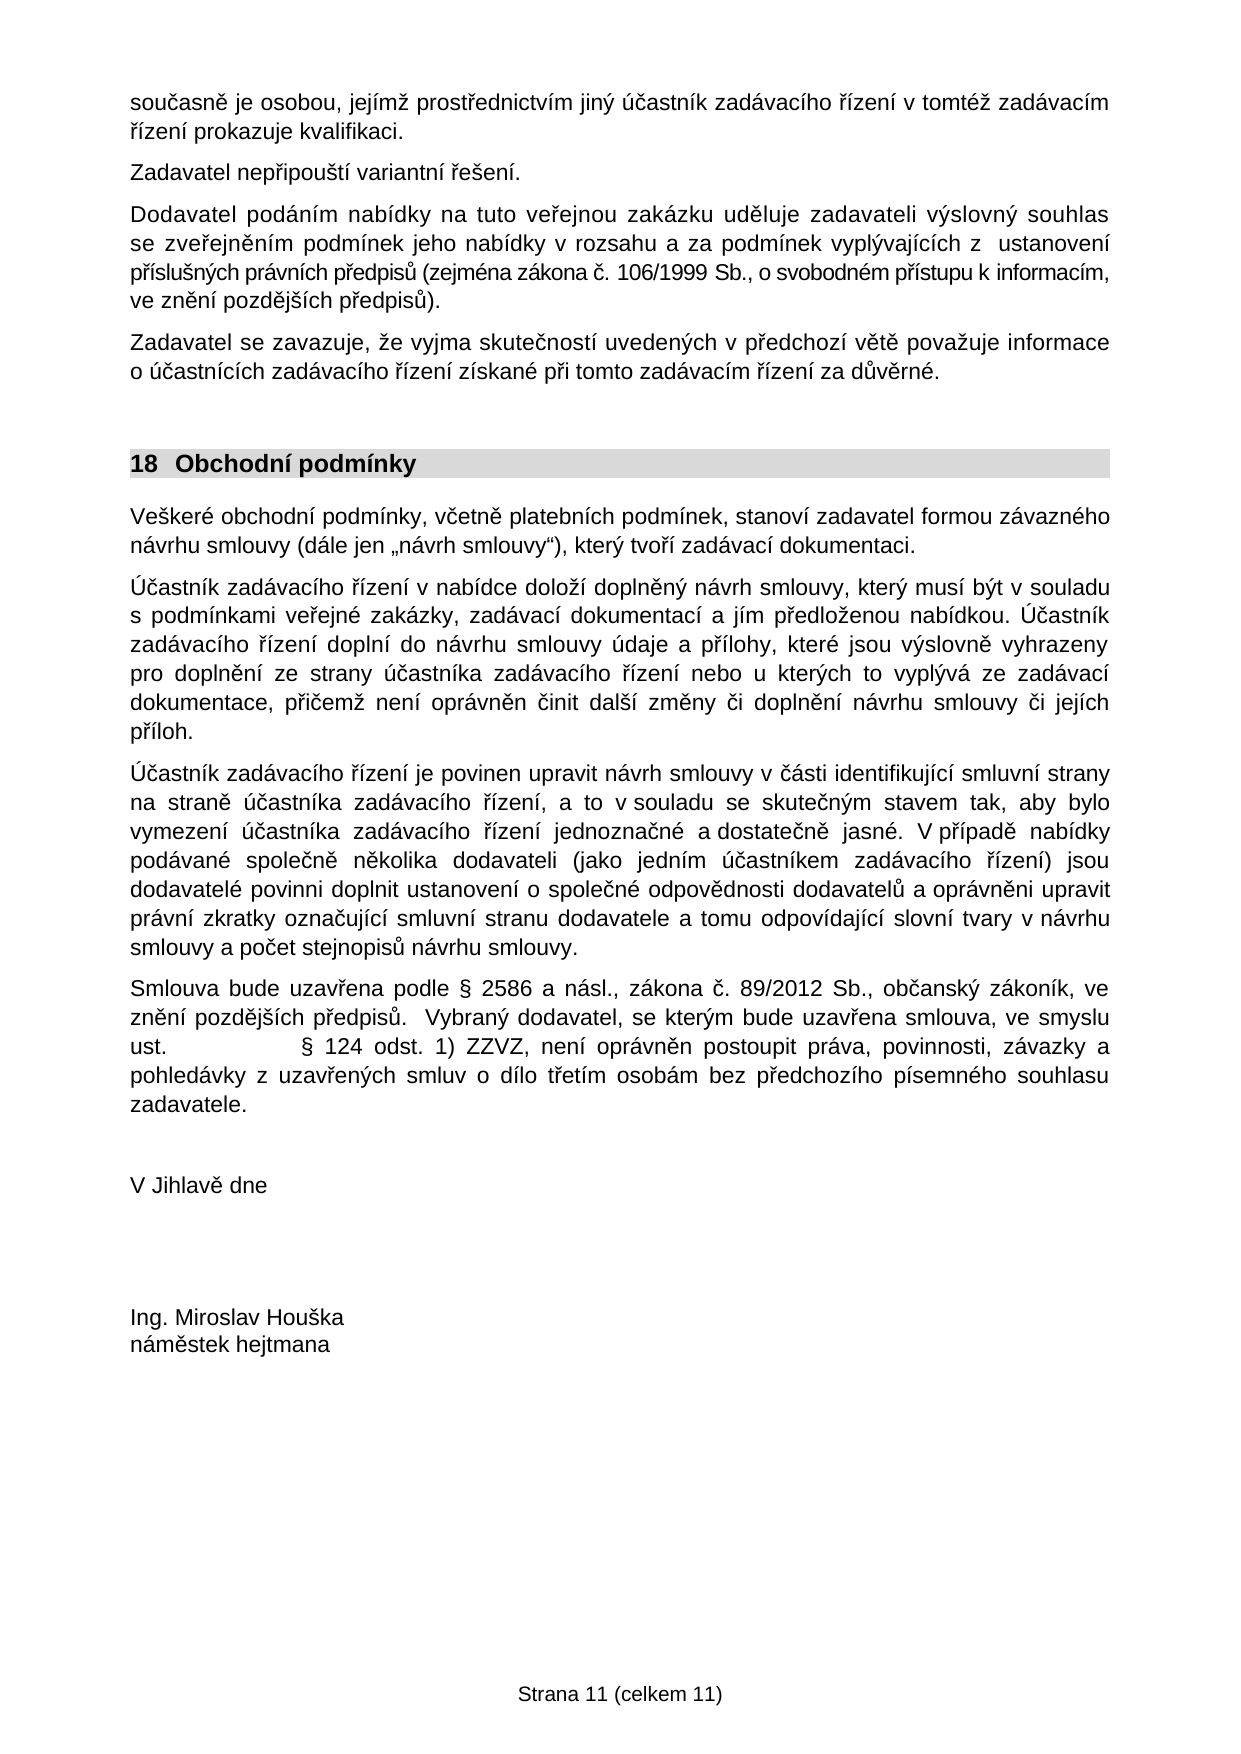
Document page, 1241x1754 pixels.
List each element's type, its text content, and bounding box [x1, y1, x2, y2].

text Účastník zadávacího řízení v nabídce doloží doplněný návrh smlouvy, který musí být v souladu s podmínkami veřejné zakázky, zadávací dokumentací a jím předloženou nabídkou. Účastník zadávacího řízení doplní do návrhu smlouvy údaje a přílohy, které jsou výslovně vyhrazeny pro doplnění ze strany účastníka zadávacího řízení nebo u kterých to vyplývá ze zadávací dokumentace, přičemž není oprávněn činit další změny či doplnění návrhu smlouvy či jejích příloh. [130, 573, 1110, 744]
text Zadavatel nepřipouští variantní řešení. [130, 159, 1110, 185]
text náměstek hejtmana [130, 1331, 1110, 1357]
text Smlouva bude uzavřena podle § 2586 a násl., zákona č. 89/2012 Sb., občanský zákoník, ve znění pozdějších předpisů. Vybraný dodavatel, se kterým bude uzavřena smlouva, ve smyslu ust. § 124 odst. 1) ZZVZ, není oprávněn postoupit práva, povinnosti, závazky a pohledávky z uzavřených smluv o dílo třetím osobám bez předchozího písemného souhlasu zadavatele. [130, 975, 1110, 1117]
text Dodavatel podáním nabídky na tuto veřejnou zakázku uděluje zadavateli výslovný souhlas se zveřejněním podmínek jeho nabídky v rozsahu a za podmínek vyplývajících z ustanovení příslušných právních předpisů (zejména zákona č. 106/1999 Sb., o svobodném přístupu k informacím, ve znění pozdějších předpisů). [130, 201, 1110, 314]
text Zadavatel se zavazuje, že vyjma skutečností uvedených v předchozí větě považuje informace o účastnících zadávacího řízení získané při tomto zadávacím řízení za důvěrné. [130, 329, 1110, 384]
text Veškeré obchodní podmínky, včetně platebních podmínek, stanoví zadavatel formou závazného návrhu smlouvy (dále jen „návrh smlouvy“), který tvoří zadávací dokumentaci. [130, 503, 1110, 558]
text Ing. Miroslav Houška [130, 1304, 1110, 1331]
subtitle Obchodní podmínky [130, 449, 1110, 478]
text V Jihlavě dne [130, 1172, 1110, 1199]
text Účastník zadávacího řízení je povinen upravit návrh smlouvy v části identifikující smluvní strany na straně účastníka zadávacího řízení, a to v souladu se skutečným stavem tak, aby bylo vymezení účastníka zadávacího řízení jednoznačné a dostatečně jasné. V případě nabídky podávané společně několika dodavateli (jako jedním účastníkem zadávacího řízení) jsou dodavatelé povinni doplnit ustanovení o společné odpovědnosti dodavatelů a oprávněni upravit právní zkratky označující smluvní stranu dodavatele a tomu odpovídající slovní tvary v návrhu smlouvy a počet stejnopisů návrhu smlouvy. [130, 760, 1110, 960]
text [130, 89, 1110, 144]
